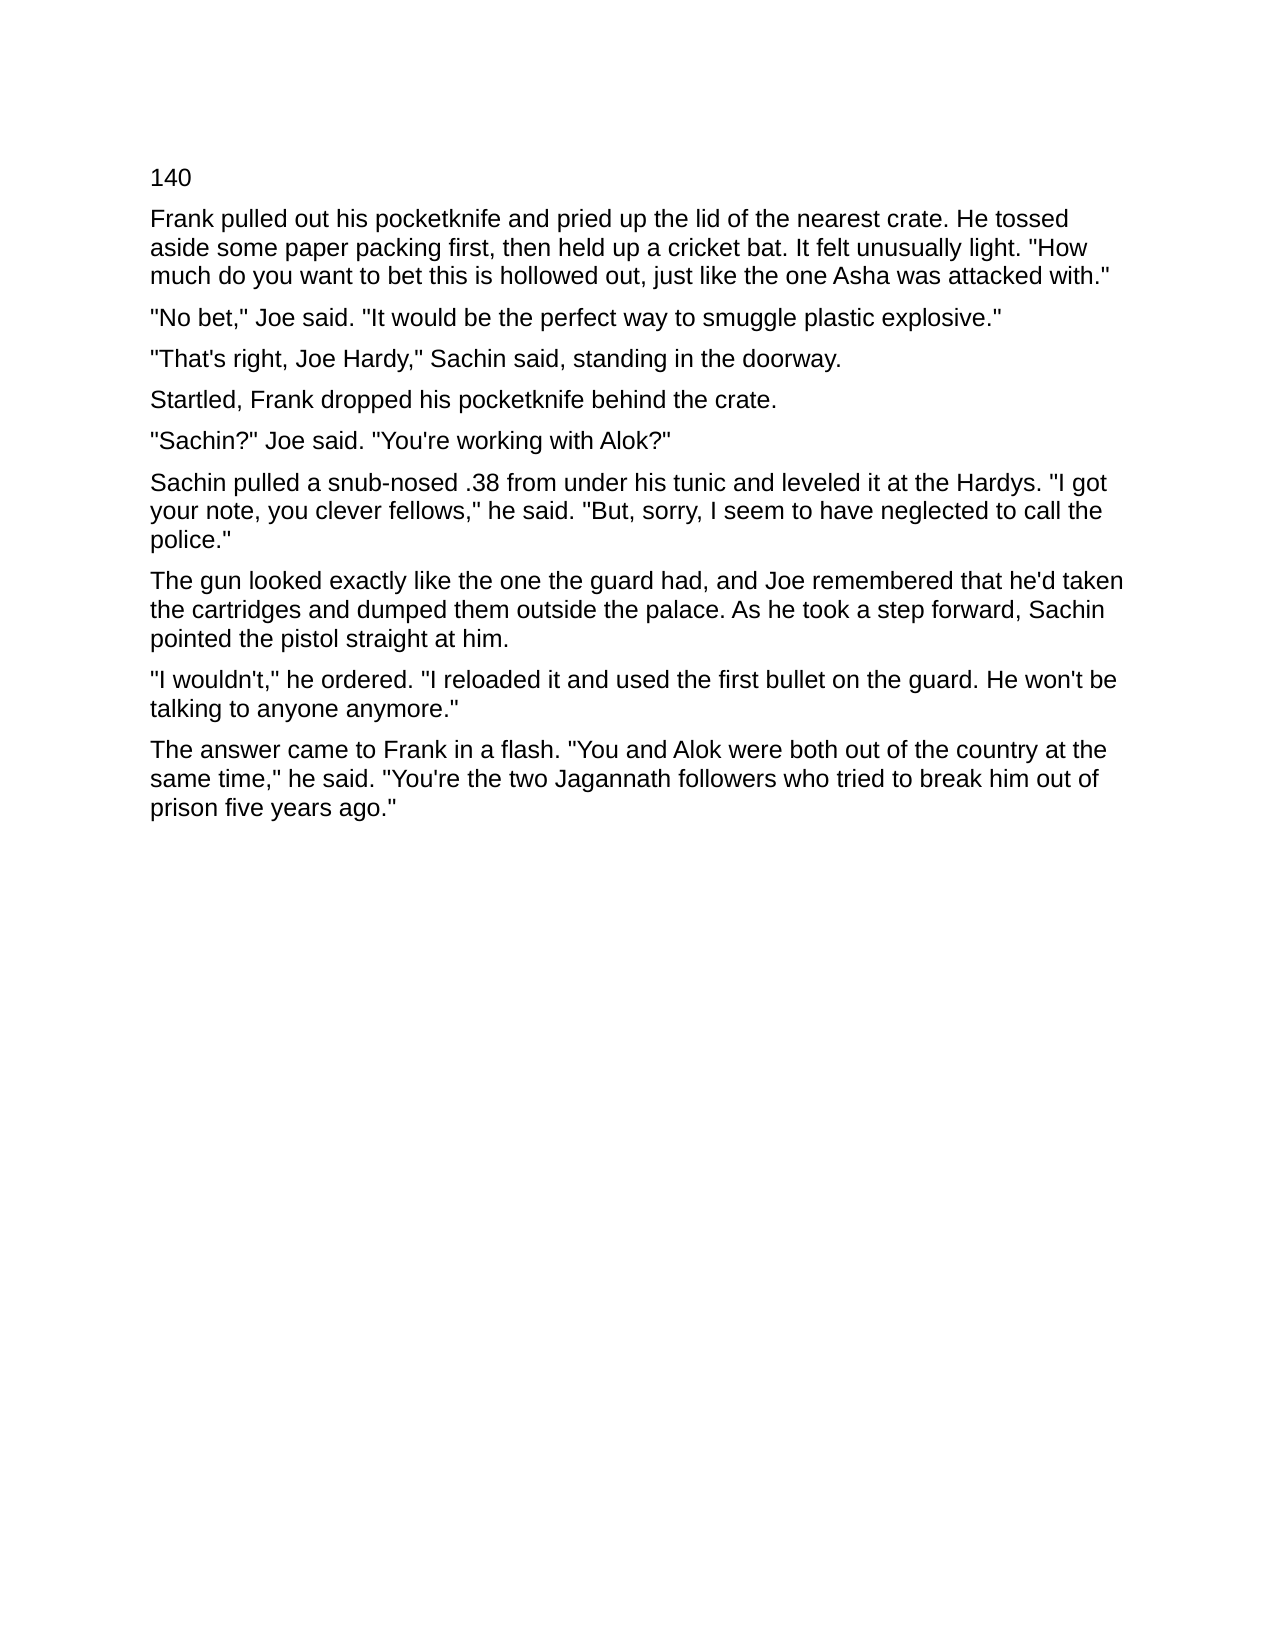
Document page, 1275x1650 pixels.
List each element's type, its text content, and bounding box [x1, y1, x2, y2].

text The answer came to Frank in a flash. "You and Alok were both out of the country at the same time," he said. "You're the two Jagannath followers who tried to break him out of prison five years ago." [150, 735, 1125, 821]
text The gun looked exactly like the one the guard had, and Joe remembered that he'd taken the cartridges and dumped them outside the palace. As he took a step forward, Sachin pointed the pistol straight at him. [150, 566, 1125, 652]
text Sachin pulled a snub-nosed .38 from under his tunic and leveled it at the Hardys. "I got your note, you clever fellows," he said. "But, sorry, I seem to have neglected to call the police." [150, 467, 1125, 554]
text "That's right, Joe Hardy," Sachin said, standing in the doorway. [150, 344, 1125, 372]
text "I wouldn't," he ordered. "I reloaded it and used the first bullet on the guard. He won't be talking to anyone anymore." [150, 665, 1125, 722]
text "Sachin?" Joe said. "You're working with Alok?" [150, 426, 1125, 455]
text Startled, Frank dropped his pocketknife behind the crate. [150, 385, 1125, 414]
text Frank pulled out his pocketknife and pried up the lid of the nearest crate. He tossed aside some paper packing first, then held up a cricket bat. It felt unusually light. "How much do you want to bet this is hollowed out, just like the one Asha was attacked with." [150, 204, 1125, 290]
text "No bet," Joe said. "It would be the perfect way to smuggle plastic explosive." [150, 302, 1125, 331]
text 140 [150, 162, 1125, 191]
